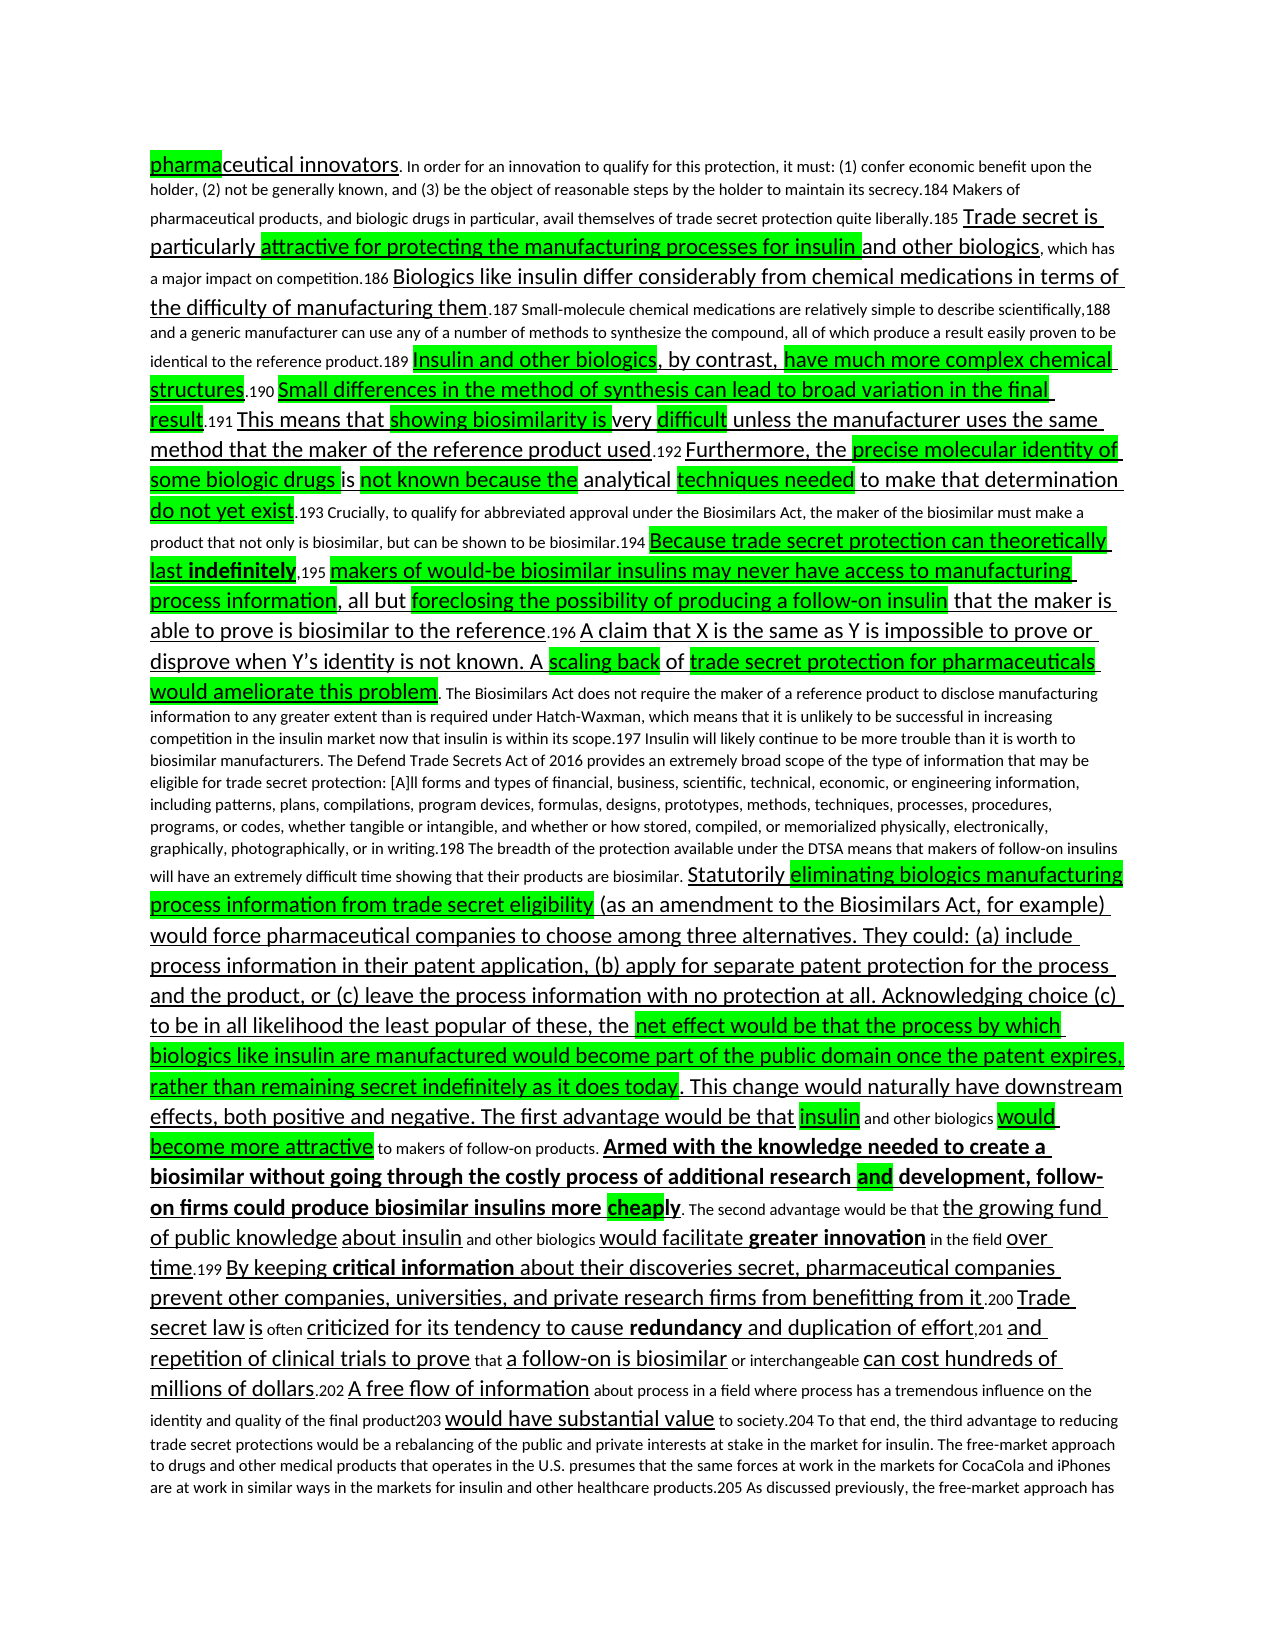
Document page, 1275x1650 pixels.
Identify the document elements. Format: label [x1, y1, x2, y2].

text [150, 1067, 1125, 1498]
text [150, 150, 1125, 1066]
